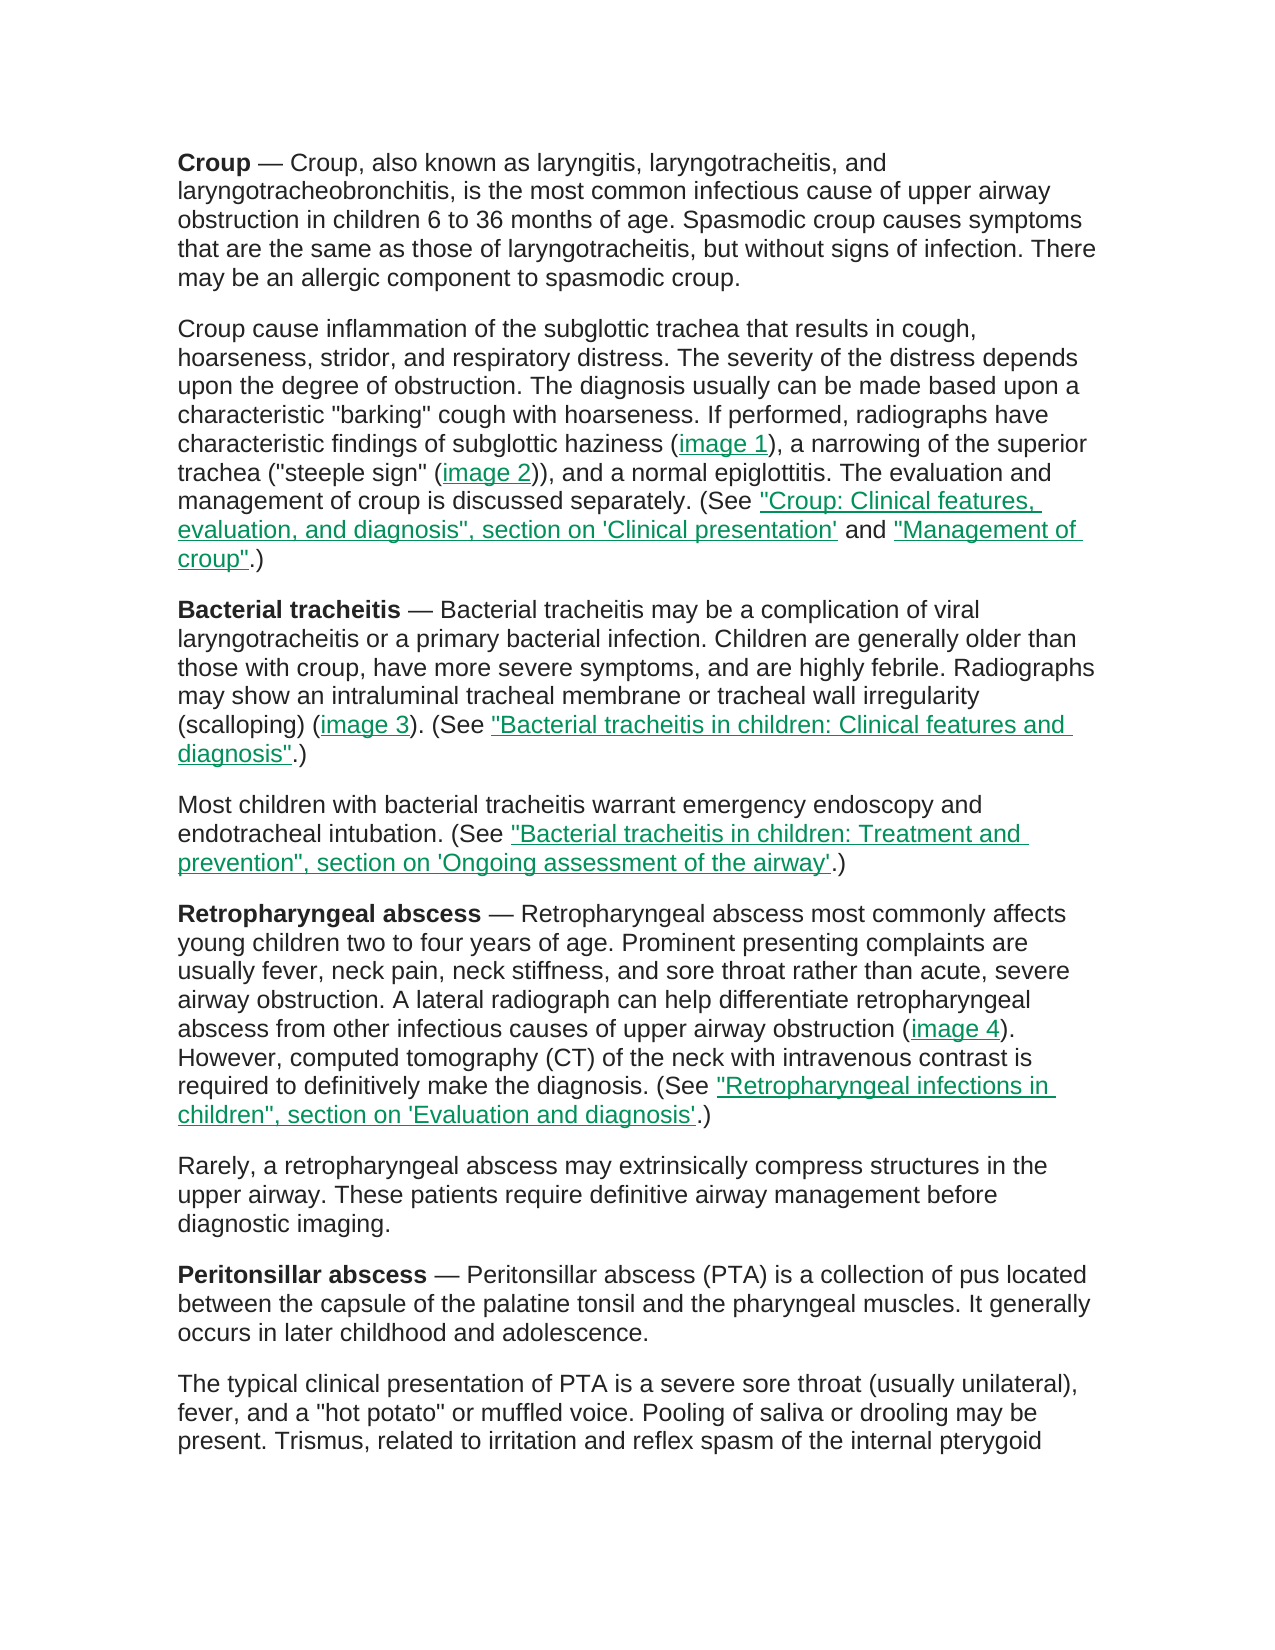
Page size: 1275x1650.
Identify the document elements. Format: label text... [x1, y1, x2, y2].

text Croup — Croup, also known as laryngitis, laryngotracheitis, and laryngotracheobronchitis, is the most common infectious cause of upper airway obstruction in children 6 to 36 months of age. Spasmodic croup causes symptoms that are the same as those of laryngotracheitis, but without signs of infection. There may be an allergic component to spasmodic croup. [177, 148, 1098, 291]
text Bacterial tracheitis — Bacterial tracheitis may be a complication of viral laryngotracheitis or a primary bacterial infection. Children are generally older than those with croup, have more severe symptoms, and are highly febrile. Radiographs may show an intraluminal tracheal membrane or tracheal wall irregularity (scalloping) (image 3). (See "Bacterial tracheitis in children: Clinical features and diagnosis".) [177, 595, 1098, 768]
text Retropharyngeal abscess — Retropharyngeal abscess most commonly affects young children two to four years of age. Prominent presenting complaints are usually fever, neck pain, neck stiffness, and sore throat rather than acute, severe airway obstruction. A lateral radiograph can help differentiate retropharyngeal abscess from other infectious causes of upper airway obstruction (image 4). However, computed tomography (CT) of the neck with intravenous contrast is required to definitively make the diagnosis. (See "Retropharyngeal infections in children", section on 'Evaluation and diagnosis'.) [177, 899, 1098, 1129]
text Rarely, a retropharyngeal abscess may extrinsically compress structures in the upper airway. These patients require definitive airway management before diagnostic imaging. [177, 1151, 1098, 1238]
text Croup cause inflammation of the subglottic trachea that results in cough, hoarseness, stridor, and respiratory distress. The severity of the distress depends upon the degree of obstruction. The diagnosis usually can be made based upon a characteristic "barking" cough with hoarseness. If performed, radiographs have characteristic findings of subglottic haziness (image 1), a narrowing of the superior trachea ("steeple sign" (image 2)), and a normal epiglottitis. The evaluation and management of croup is discussed separately. (See "Croup: Clinical features, evaluation, and diagnosis", section on 'Clinical presentation' and "Management of croup".) [177, 314, 1098, 573]
text Most children with bacterial tracheitis warrant emergency endoscopy and endotracheal intubation. (See "Bacterial tracheitis in children: Treatment and prevention", section on 'Ongoing assessment of the airway'.) [177, 790, 1098, 876]
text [177, 1369, 1098, 1455]
text Peritonsillar abscess — Peritonsillar abscess (PTA) is a collection of pus located between the capsule of the palatine tonsil and the pharyngeal muscles. It generally occurs in later childhood and adolescence. [177, 1260, 1098, 1346]
